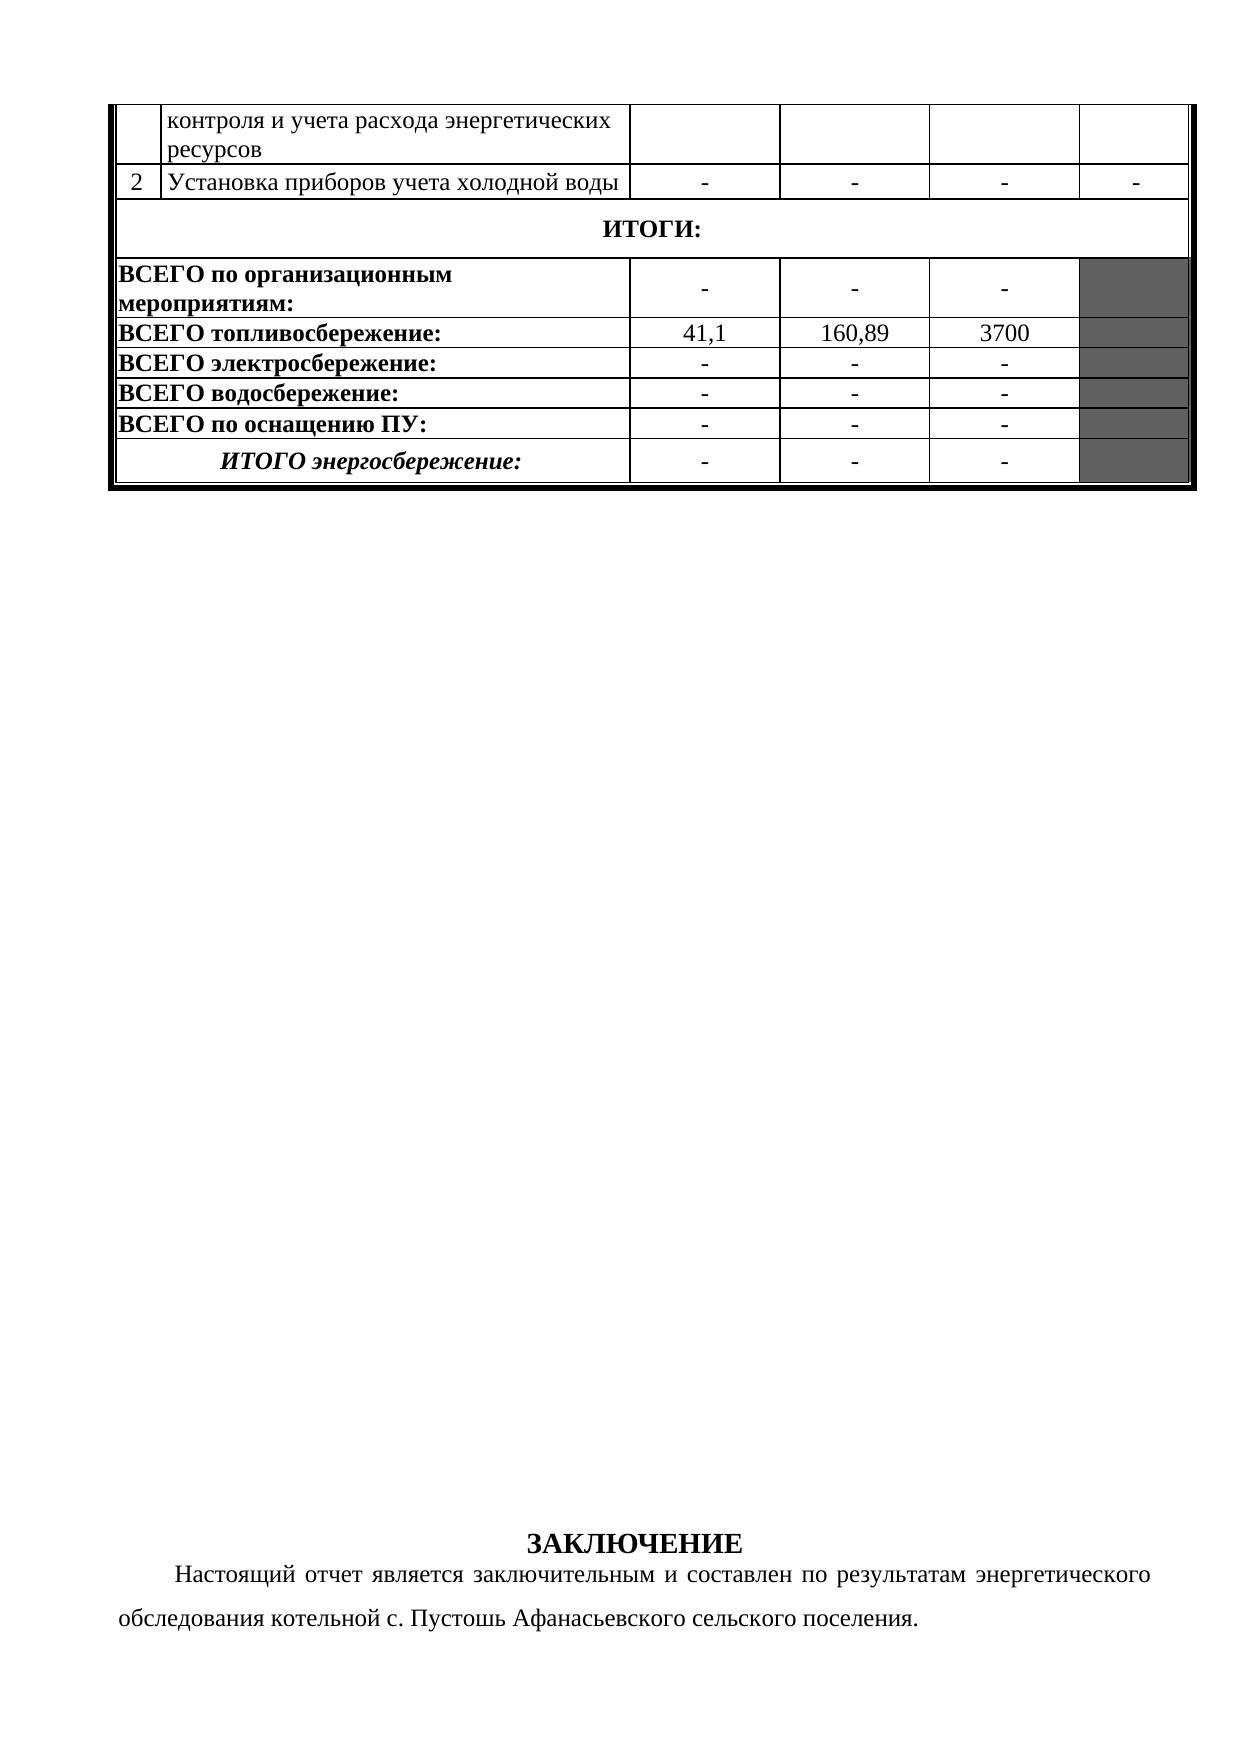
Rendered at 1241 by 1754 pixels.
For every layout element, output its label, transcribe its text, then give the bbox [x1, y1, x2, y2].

table_cell - [1080, 105, 1188, 163]
table_cell ВСЕГО электросбережение: [117, 348, 629, 377]
table_cell 3700 [930, 318, 1079, 347]
table_cell ВСЕГО топливосбережение: [117, 318, 629, 347]
table_cell - [631, 259, 779, 316]
table_cell - [930, 348, 1079, 377]
table_cell - [930, 259, 1079, 316]
table_cell [1080, 379, 1188, 407]
table_cell - [781, 439, 929, 482]
subtitle ЗАКЛЮЧЕНИЕ [118, 1526, 1152, 1559]
table_cell - [930, 105, 1079, 163]
table_cell ВСЕГО водосбережение: [117, 379, 629, 407]
table_cell - [930, 165, 1079, 198]
table_cell - [930, 379, 1079, 407]
table_cell - [1080, 165, 1188, 198]
table_cell ВСЕГО по организационным мероприятиям: [117, 259, 629, 316]
table_cell ИТОГО энергосбережение: [117, 439, 629, 482]
table_cell - [781, 379, 929, 407]
table_cell 2 [117, 165, 160, 198]
table_cell ИТОГИ: [117, 200, 1188, 257]
table_cell - [930, 409, 1079, 438]
table_cell - [631, 379, 779, 407]
table_cell - [781, 105, 929, 163]
table_cell [1080, 439, 1188, 482]
table_cell [1080, 259, 1188, 316]
table_cell Установка приборов учета холодной воды [162, 165, 629, 198]
table_cell - [631, 165, 779, 198]
table_cell [1080, 318, 1188, 347]
table_cell 1 [117, 105, 160, 163]
text Настоящий отчет является заключительным и составлен по результатам энергетического обследования котельной с. Пустошь Афанасьевского сельского поселения. [118, 1559, 1152, 1631]
table_cell - [781, 348, 929, 377]
table_cell ВСЕГО по оснащению ПУ: [117, 409, 629, 438]
table_cell [1080, 348, 1188, 377]
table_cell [162, 105, 629, 163]
table_cell 160,89 [781, 318, 929, 347]
table_cell - [631, 409, 779, 438]
table_cell - [781, 409, 929, 438]
table_cell - [781, 259, 929, 316]
table_cell - [631, 439, 779, 482]
table_cell - [781, 165, 929, 198]
table_cell [1080, 409, 1188, 438]
table_cell - [631, 348, 779, 377]
table_cell - [631, 105, 779, 163]
table_cell - [930, 439, 1079, 482]
table_cell 41,1 [631, 318, 779, 347]
